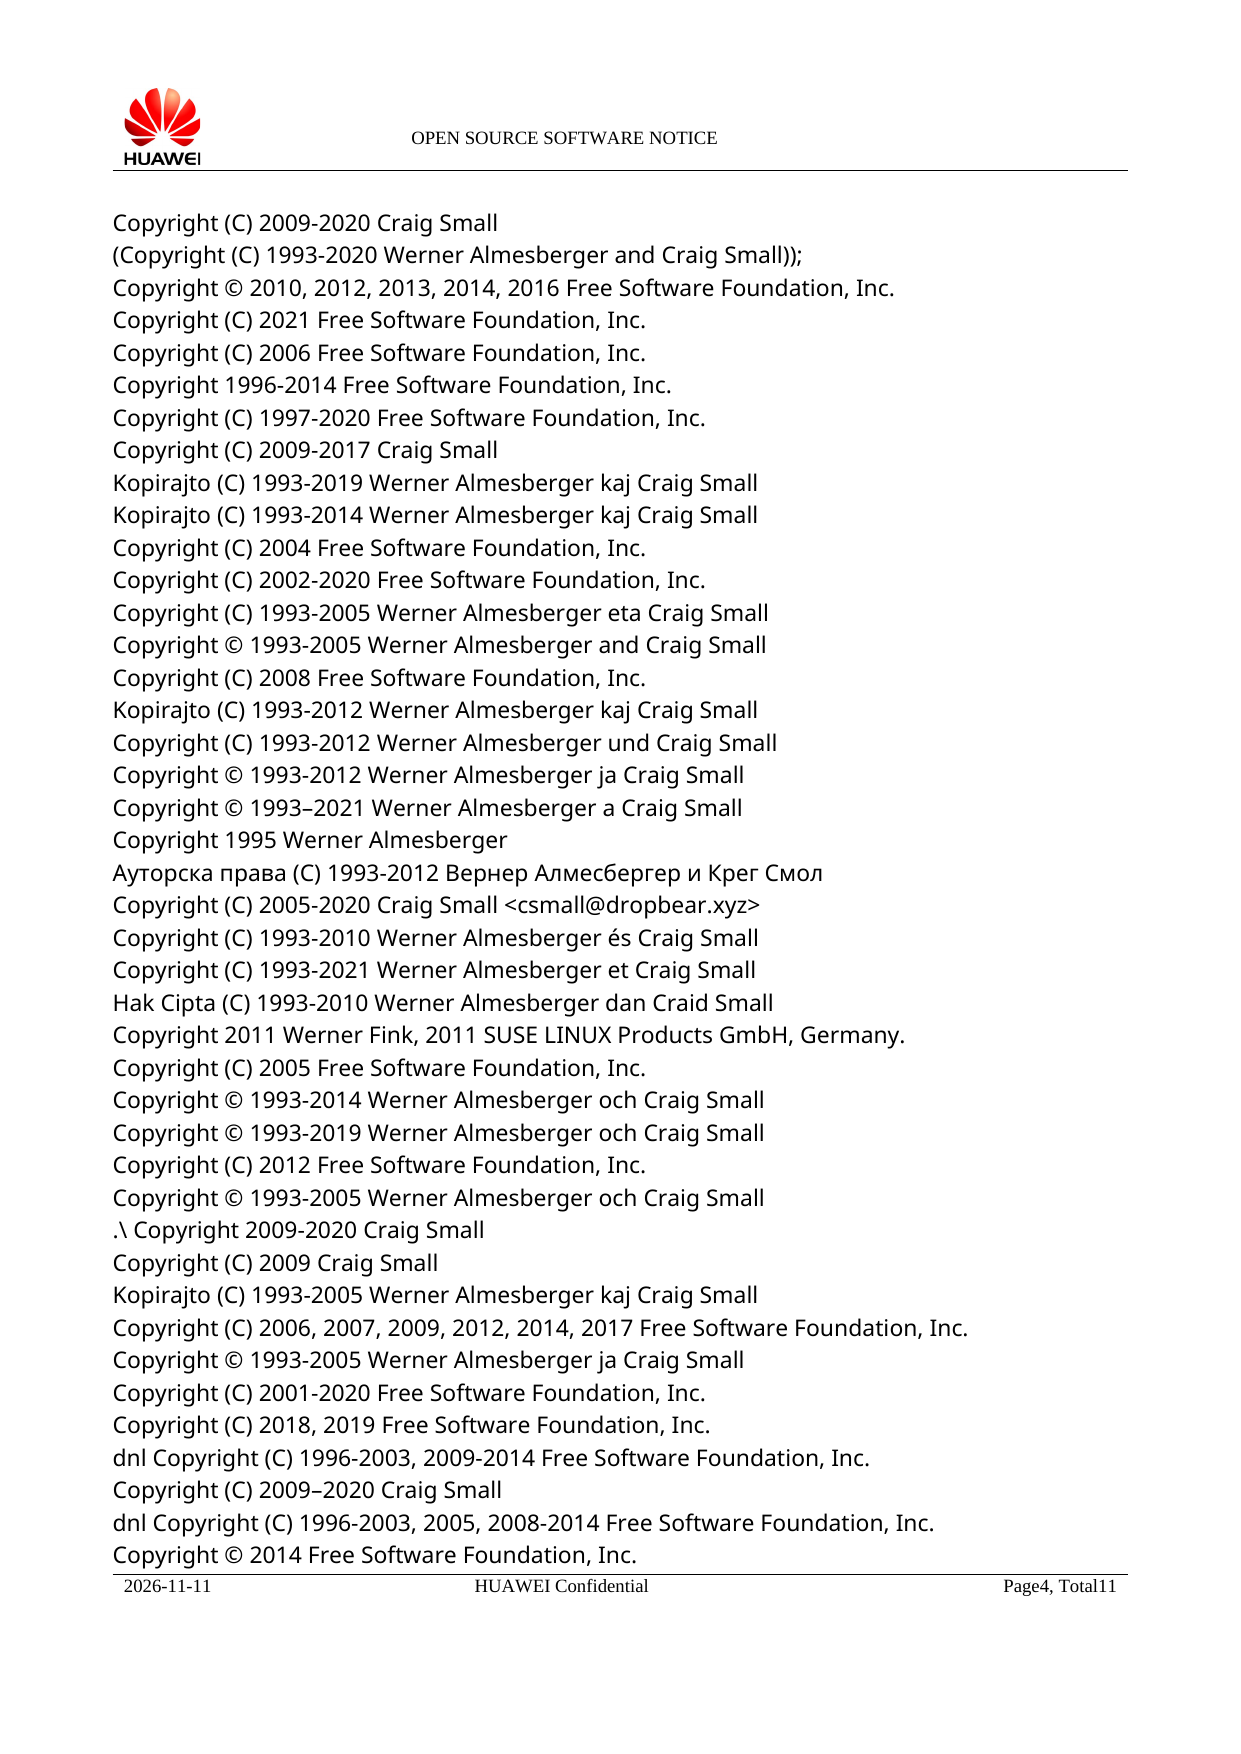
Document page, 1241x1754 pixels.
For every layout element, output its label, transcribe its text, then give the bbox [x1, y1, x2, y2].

picture [124, 88, 201, 165]
